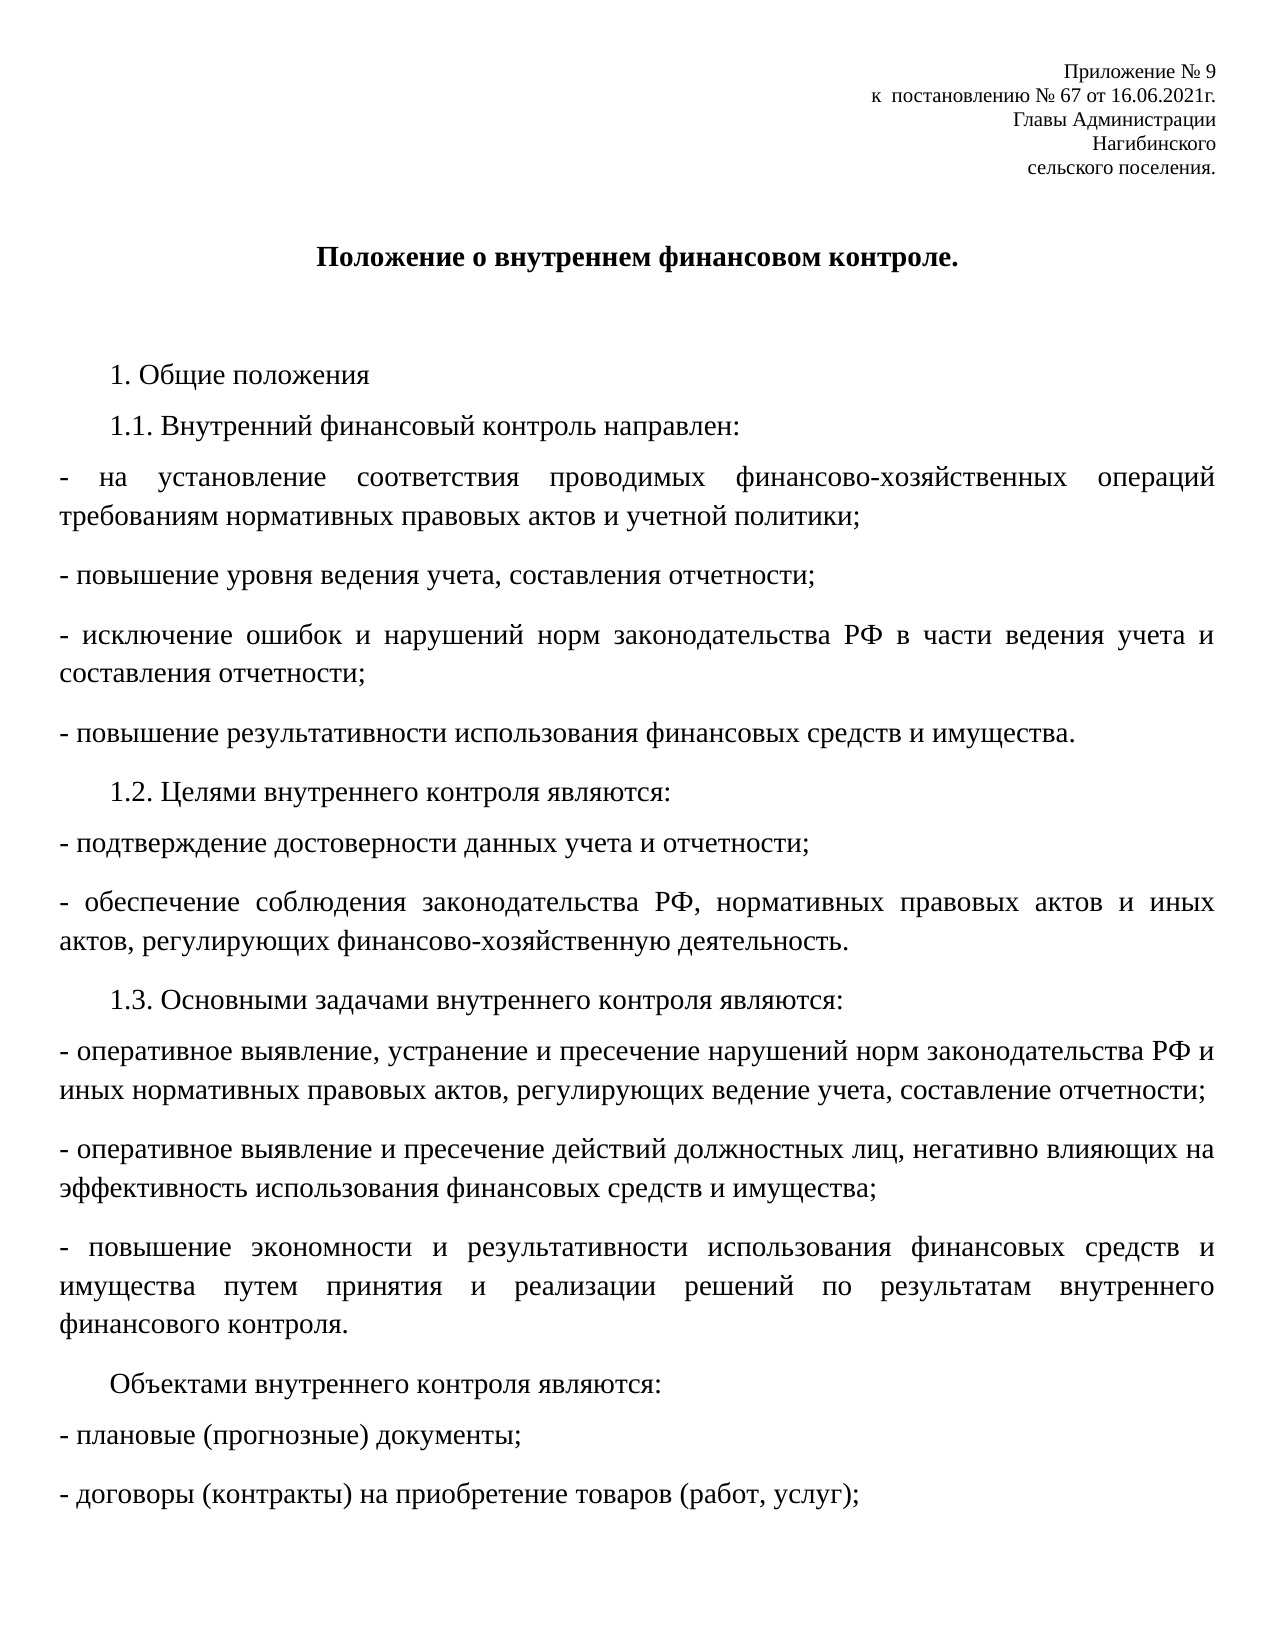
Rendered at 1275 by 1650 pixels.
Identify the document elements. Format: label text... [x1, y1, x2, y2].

subtitle Нагибинского [59, 131, 1216, 155]
text - подтверждение достоверности данных учета и отчетности; [59, 825, 1216, 859]
text - повышение экономности и результативности использования финансовых средств и имущества путем принятия и реализации решений по результатам внутреннего финансового контроля. [59, 1229, 1216, 1340]
text - оперативное выявление и пресечение действий должностных лиц, негативно влияющих на эффективность использования финансовых средств и имущества; [59, 1131, 1216, 1203]
subtitle Главы Администрации [59, 107, 1216, 131]
text - повышение результативности использования финансовых средств и имущества. [59, 715, 1216, 748]
subtitle к постановлению № 67 от 16.06.2021г. [59, 83, 1216, 107]
subtitle 1.1. Внутренний финансовый контроль направлен: [59, 408, 1216, 442]
text - на установление соответствия проводимых финансово-хозяйственных операций требованиям нормативных правовых актов и учетной политики; [59, 459, 1216, 532]
text - обеспечение соблюдения законодательства РФ, нормативных правовых актов и иных актов, регулирующих финансово-хозяйственную деятельность. [59, 884, 1216, 957]
subtitle Приложение № 9 [59, 59, 1216, 83]
text - исключение ошибок и нарушений норм законодательства РФ в части ведения учета и составления отчетности; [59, 617, 1216, 689]
text - оперативное выявление, устранение и пресечение нарушений норм законодательства РФ и иных нормативных правовых актов, регулирующих ведение учета, составление отчетности; [59, 1033, 1216, 1106]
subtitle 1.2. Целями внутреннего контроля являются: [59, 774, 1216, 808]
text - плановые (прогнозные) документы; [59, 1417, 1216, 1450]
subtitle сельского поселения. [59, 155, 1216, 179]
text - договоры (контракты) на приобретение товаров (работ, услуг); [59, 1476, 1216, 1510]
subtitle Объектами внутреннего контроля являются: [59, 1366, 1216, 1399]
text - повышение уровня ведения учета, составления отчетности; [59, 557, 1216, 591]
text Положение о внутреннем финансовом контроле. [59, 239, 1216, 272]
subtitle 1. Общие положения [59, 357, 1216, 391]
subtitle 1.3. Основными задачами внутреннего контроля являются: [59, 982, 1216, 1016]
